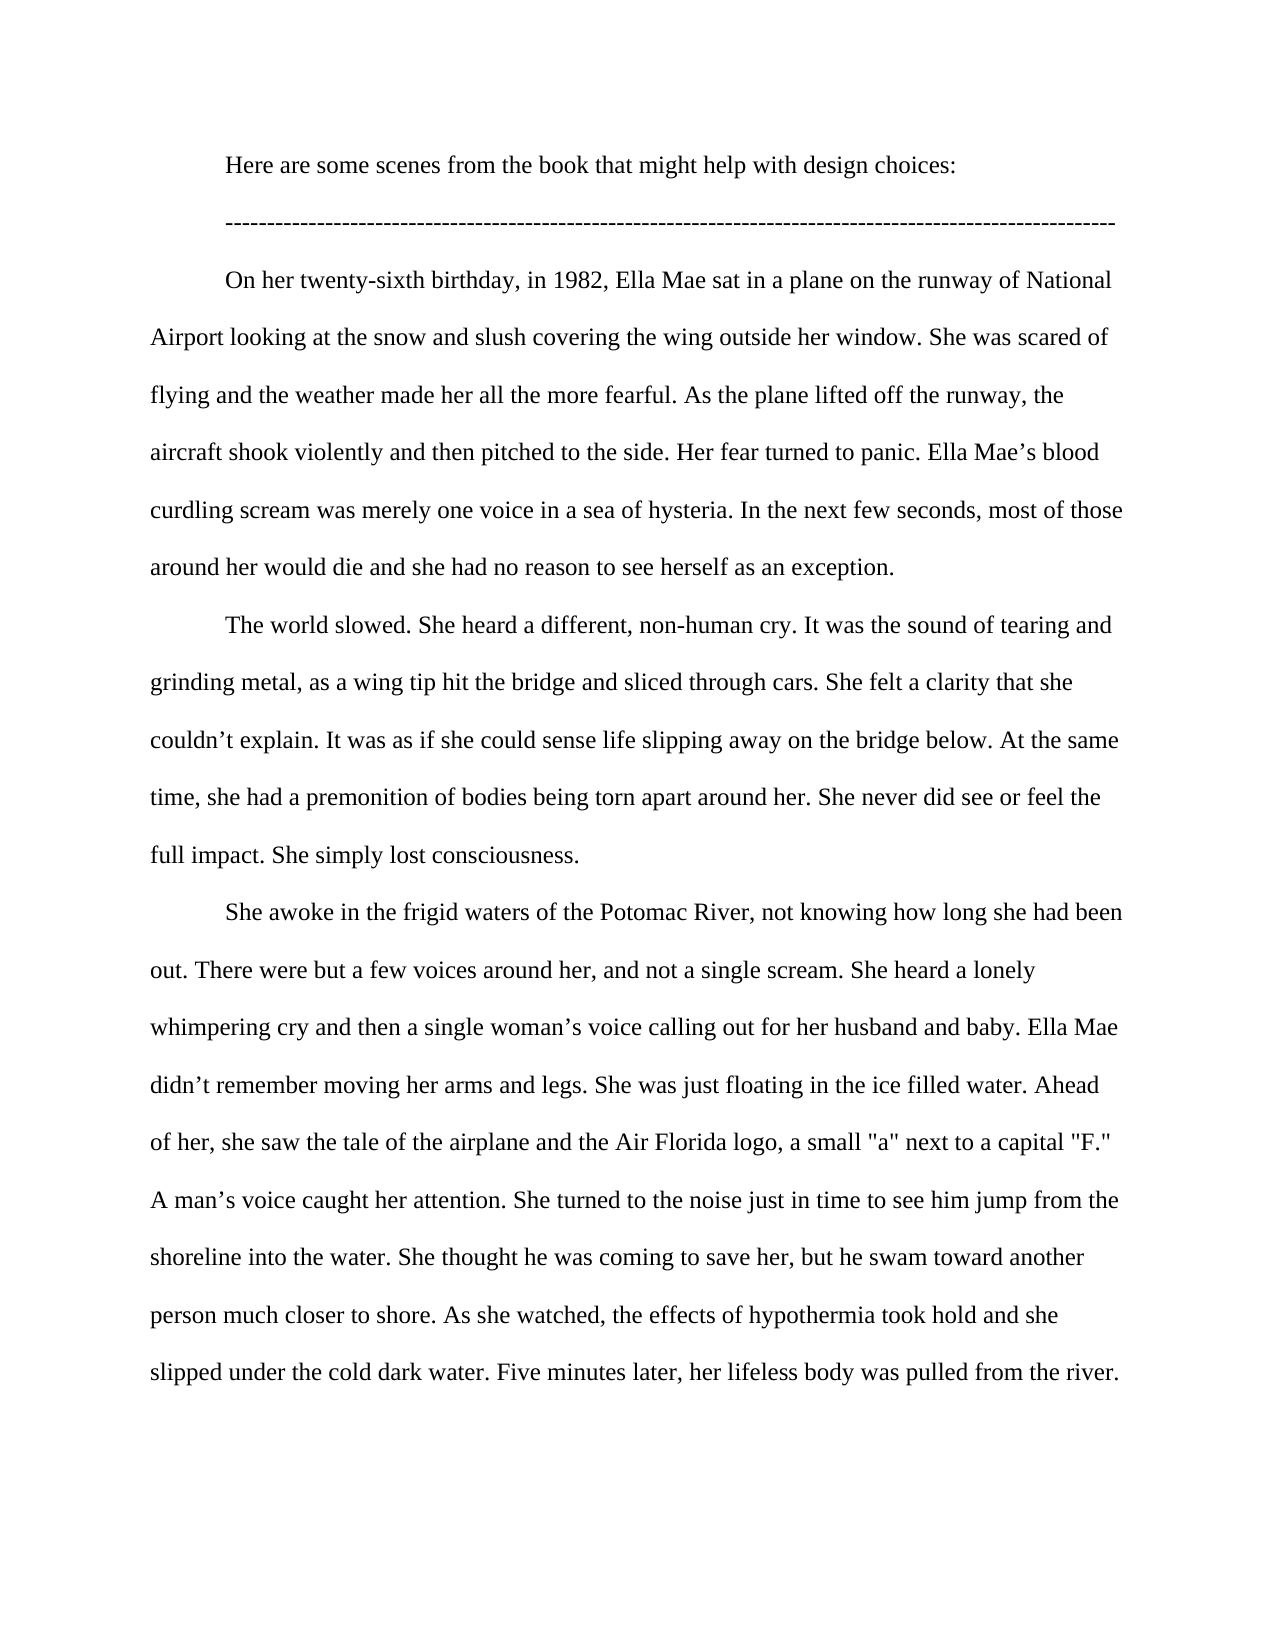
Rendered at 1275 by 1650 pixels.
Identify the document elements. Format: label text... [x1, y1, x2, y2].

text The world slowed. She heard a different, non-human cry. It was the sound of tearing and grinding metal, as a wing tip hit the bridge and sliced through cars. She felt a clarity that she couldn’t explain. It was as if she could sense life slipping away on the bridge below. At the same time, she had a premonition of bodies being torn apart around her. She never did see or feel the full impact. She simply lost consciousness. [150, 610, 1125, 869]
text She awoke in the frigid waters of the , not knowing how long she had been out. There were but a few voices around her, and not a single scream. She heard a lonely whimpering cry and then a single woman’s voice calling out for her husband and baby. Ella Mae didn’t remember moving her arms and legs. She was just floating in the ice filled water. Ahead of her, she saw the tale of the airplane and the Air Florida logo, a small "a" next to a capital "F." A man’s voice caught her attention. She turned to the noise just in time to see him jump from the shoreline into the water. She thought he was coming to save her, but he swam toward another person much closer to shore. As she watched, the effects of hypothermia took hold and she slipped under the cold dark water. Five minutes later, her lifeless body was pulled from the river. [150, 897, 1125, 1386]
text ----------------------------------------------------------------------------------------------------------- [150, 207, 1125, 236]
text Here are some scenes from the book that might help with design choices: [150, 150, 1125, 179]
text On her twenty-sixth birthday, in 1982, Ella Mae sat in a plane on the runway of looking at the snow and slush covering the wing outside her window. She was scared of flying and the weather made her all the more fearful. As the plane lifted off the runway, the aircraft shook violently and then pitched to the side. Her fear turned to panic. Ella Mae’s blood curdling scream was merely one voice in a sea of hysteria. In the next few seconds, most of those around her would die and she had no reason to see herself as an exception. [150, 265, 1125, 581]
